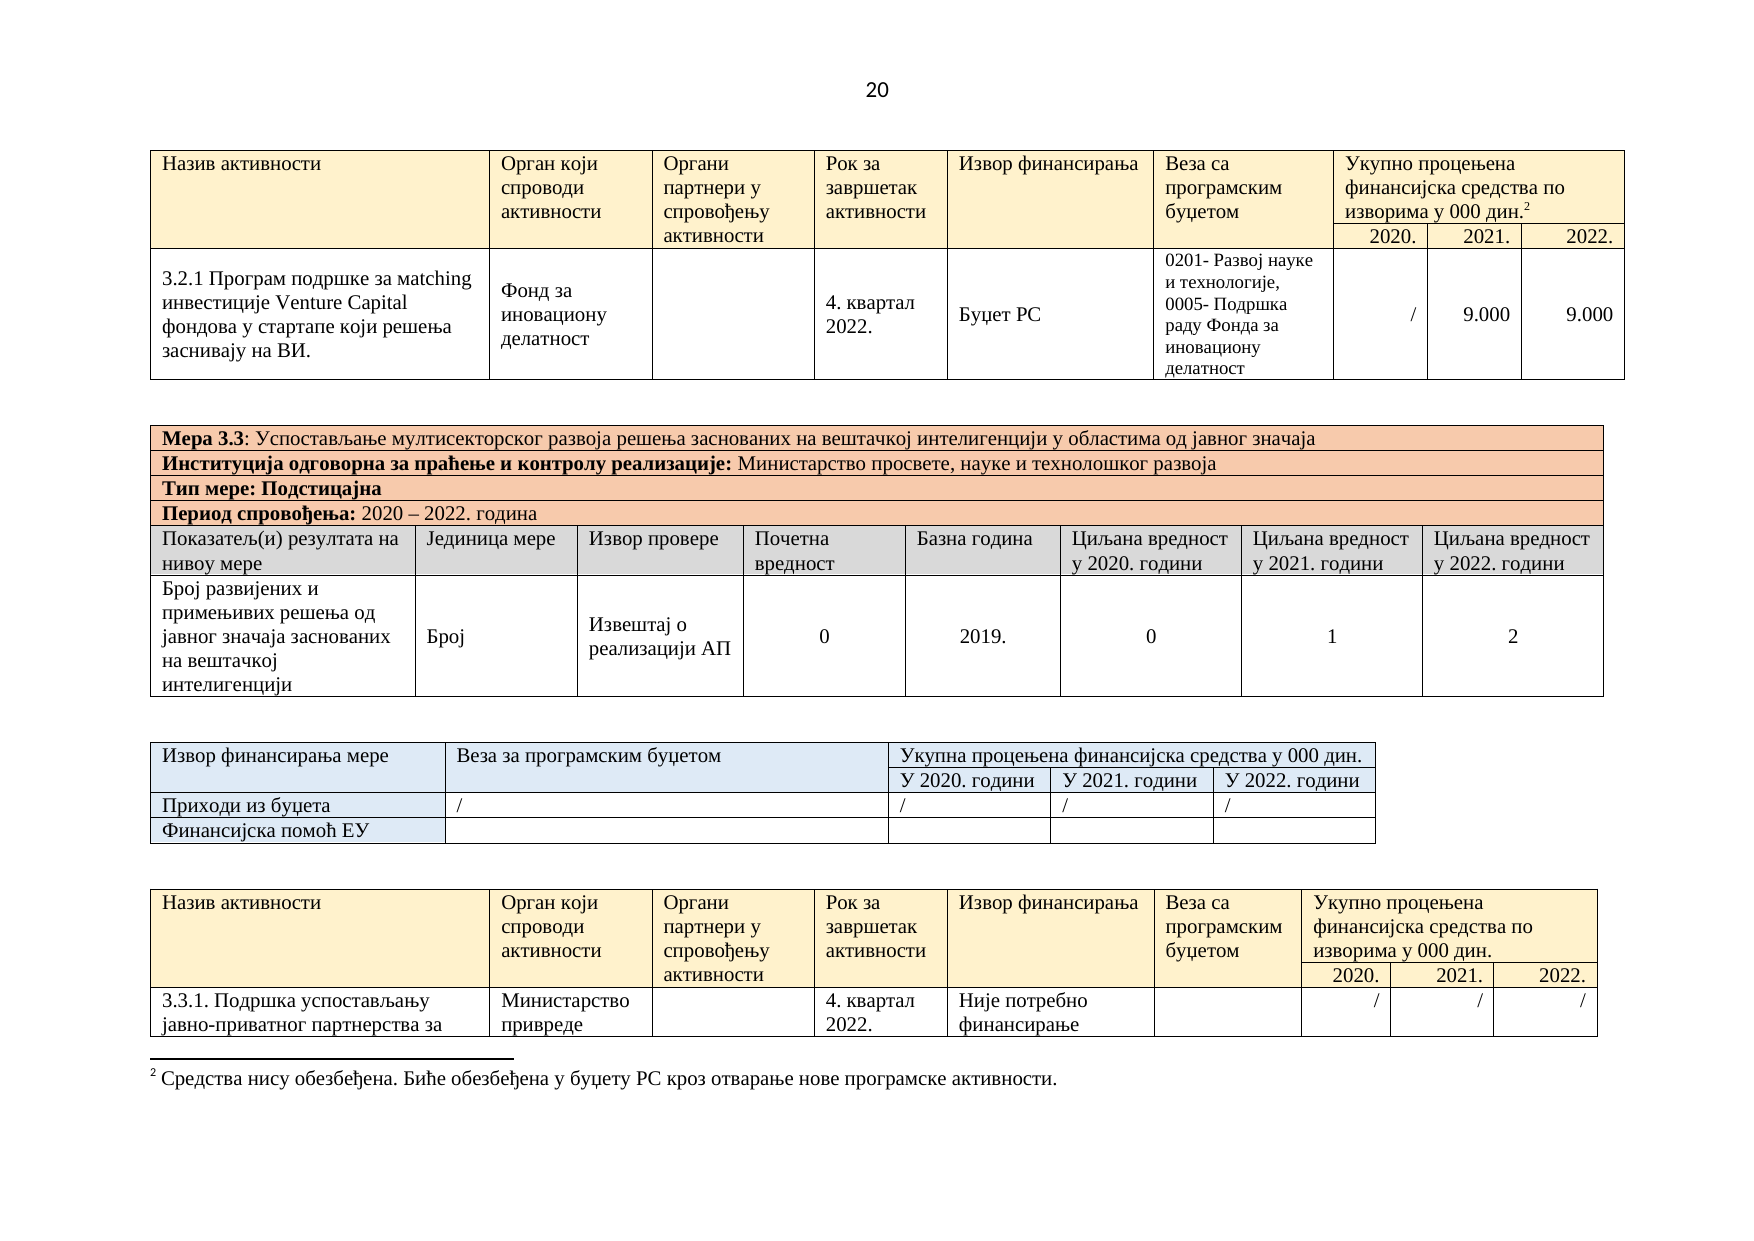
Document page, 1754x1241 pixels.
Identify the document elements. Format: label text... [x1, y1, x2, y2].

table_header Орган који спроводи активности [490, 151, 652, 248]
table_cell [1214, 818, 1375, 842]
table_cell 2019. [906, 576, 1060, 696]
table_cell [653, 988, 814, 1036]
table_cell 2022. [1494, 963, 1597, 987]
table_cell Приходи из буџета [151, 793, 445, 817]
table_cell Базна година [906, 526, 1060, 574]
table_cell Није потребно финансирање [1079, 988, 1154, 1036]
table_header Извор финансирања мере [151, 743, 445, 792]
table_cell / [1494, 988, 1597, 1036]
table_cell Буџет РС [948, 249, 1153, 379]
table_header Веза са програмским буџетом [1155, 890, 1301, 987]
table_cell 2020. [1302, 963, 1390, 987]
table_cell 2022. [1522, 224, 1624, 248]
table_cell Финансијска помоћ ЕУ [151, 818, 445, 842]
table_cell Број развијених и примењивих решења од јавног значаја заснованих на вештачкој интелигенцији [151, 576, 415, 696]
table_cell Извор провере [578, 526, 743, 574]
table_cell 0201- Развој науке и технологије, 0005- Подршка раду Фонда за иновациону делатност [1154, 249, 1333, 379]
table_header Извор финансирања [948, 151, 1153, 248]
table_cell / [446, 793, 888, 817]
table_cell У 2022. години [1214, 768, 1375, 792]
table_cell Циљана вредност у 2021. години [1242, 526, 1422, 574]
table_cell 1 [1242, 576, 1422, 696]
table_cell Циљана вредност у 2022. години [1423, 526, 1603, 574]
table_header Рок за завршетак активности [815, 151, 947, 248]
table_cell 2 [1423, 576, 1603, 696]
table_cell Период спровођења: 2020 – 2022. година [151, 501, 1603, 525]
table_cell / [1391, 988, 1493, 1036]
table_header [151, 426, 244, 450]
table_cell [889, 818, 1050, 842]
table_cell / [889, 793, 1050, 817]
table_cell [446, 818, 888, 842]
table_header Органи партнери у спровођењу активности [653, 151, 814, 248]
table_cell 9.000 [1522, 249, 1624, 379]
table_header Назив активности [151, 151, 489, 248]
table_header Веза са програмским буџетом [1154, 151, 1333, 248]
table_header Назив активности [151, 890, 489, 987]
table_cell Показатељ(и) резултата на нивоу мере [151, 526, 415, 574]
table_cell Број [416, 576, 577, 696]
table_cell Тип мере: Подстицајна [151, 476, 1603, 500]
table_cell Фонд за иновациону делатност [490, 249, 652, 379]
table_cell Циљана вредност у 2020. години [1061, 526, 1241, 574]
table_cell / [1334, 249, 1427, 379]
table_cell [1155, 988, 1301, 1036]
table_cell 4. квартал 2022. [872, 988, 947, 1036]
table_header Веза за програмским буџетом [446, 743, 888, 792]
table_cell [1051, 818, 1213, 842]
table_header Укупно процењена финансијска средства по изворима у 000 дин. [1302, 890, 1597, 962]
table_cell 0 [1061, 576, 1241, 696]
table_cell / [1214, 793, 1375, 817]
table_cell У 2020. години [889, 768, 1050, 792]
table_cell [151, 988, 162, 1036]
table_cell Институција одговорна за праћење и контролу реализације: Министарство просвете, науке и технолошког развоја [151, 451, 1603, 475]
table_cell 0 [744, 576, 905, 696]
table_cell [490, 988, 652, 1036]
table_cell [653, 249, 814, 379]
table_cell 2021. [1391, 963, 1493, 987]
table_cell Почетна вредност [744, 526, 905, 574]
table_cell 4. квартал 2022. [815, 249, 947, 379]
table_cell 2020. [1334, 224, 1427, 248]
table_header Извор финансирања [948, 890, 1154, 987]
table_cell 2021. [1428, 224, 1521, 248]
table_header Орган који спроводи активности [490, 890, 652, 987]
table_cell Јединица мере [416, 526, 577, 574]
table_cell / [1302, 988, 1390, 1036]
table_cell 3.2.1 Програм подршке за мatching инвестиције Venture Capital фондова у стартапе који решења заснивају на ВИ. [151, 249, 489, 379]
table_header Укупно процењена финансијска средства по изворима у 000 дин. [1334, 151, 1624, 223]
table_header Рок за завршетак активности [815, 890, 947, 987]
table_cell / [1051, 793, 1213, 817]
table_header Укупна процењена финансијска средства у 000 дин. [889, 743, 1375, 767]
table_cell У 2021. години [1051, 768, 1213, 792]
table_cell Извештај о реализацији АП [578, 576, 743, 696]
table_header Органи партнери у спровођењу активности [653, 890, 814, 987]
table_cell 9.000 [1428, 249, 1521, 379]
